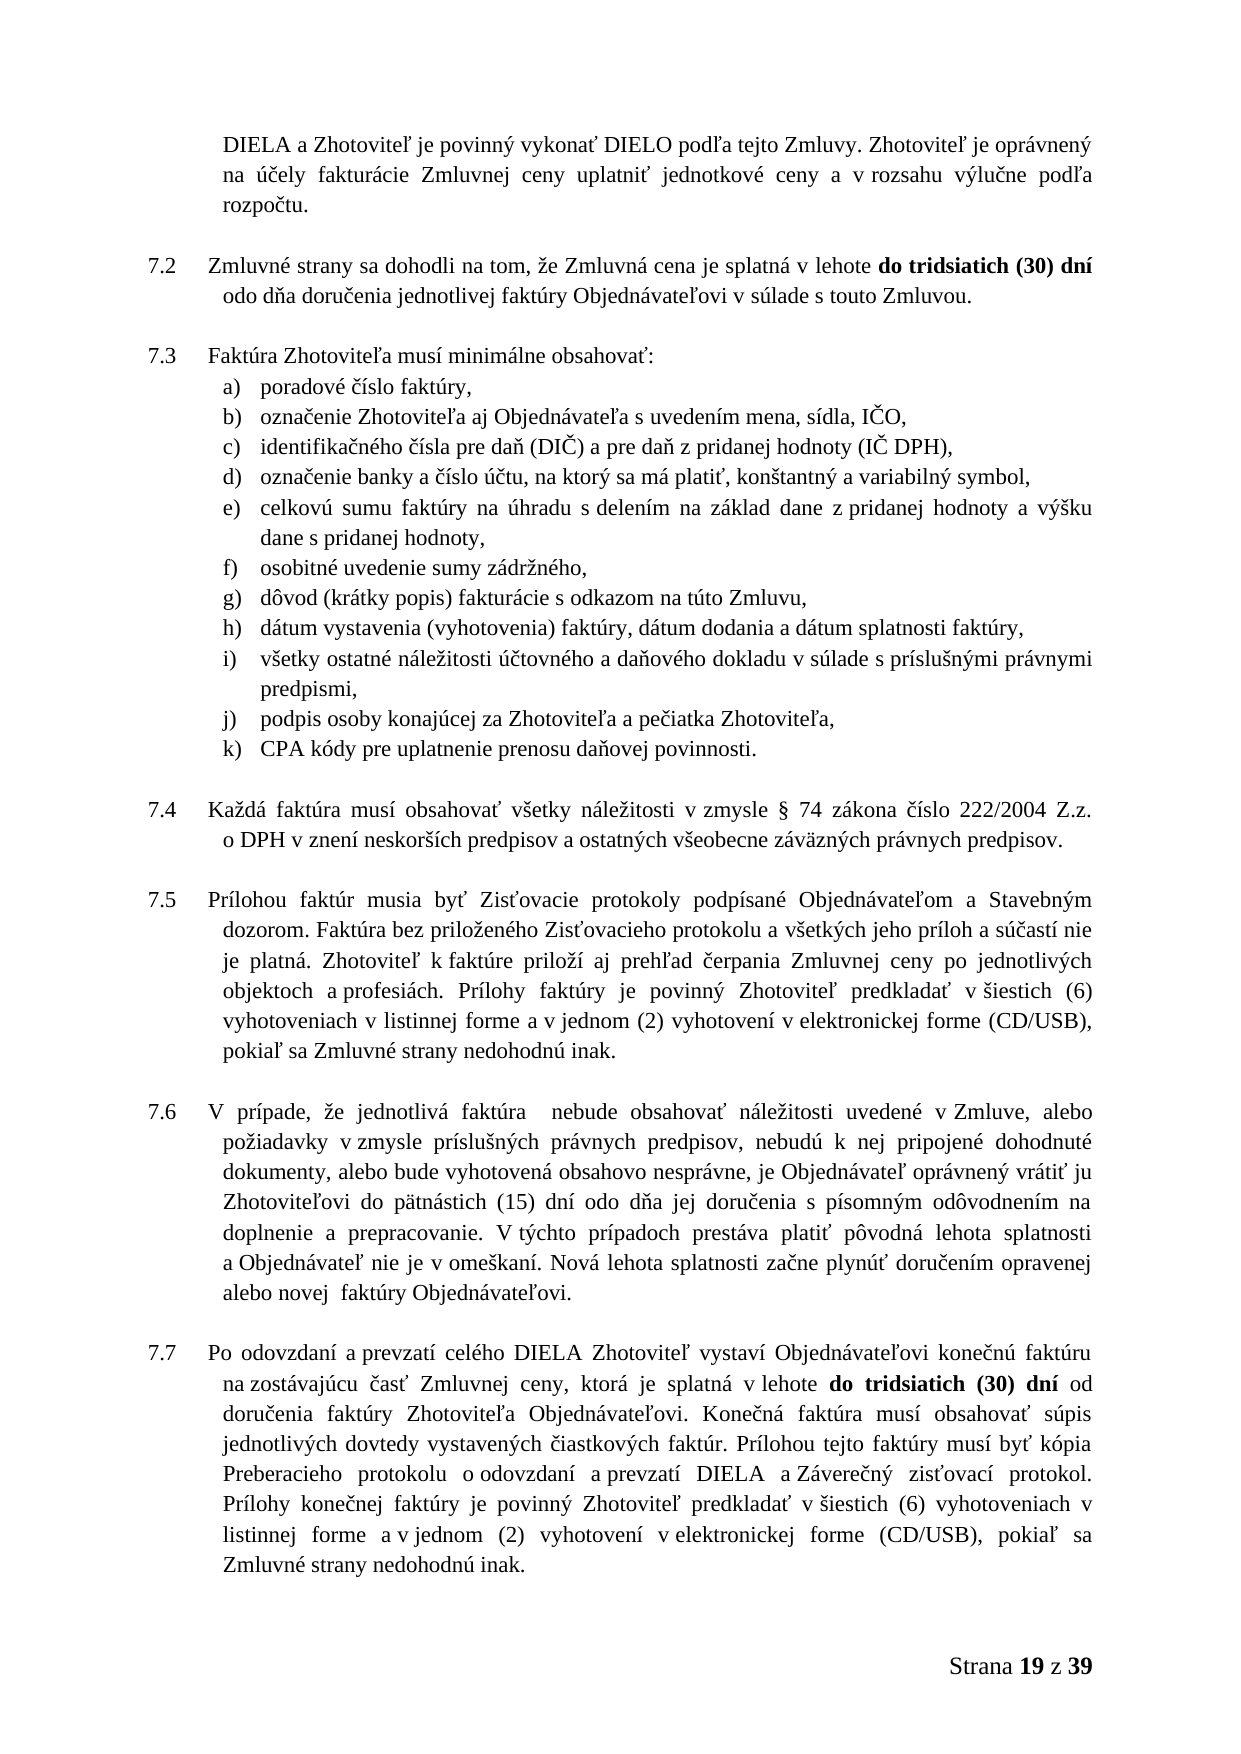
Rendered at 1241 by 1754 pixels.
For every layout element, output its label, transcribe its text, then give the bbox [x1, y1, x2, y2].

list dátum vystavenia (vyhotovenia) faktúry, dátum dodania a dátum splatnosti faktúry, [223, 614, 1093, 641]
list označenie banky a číslo účtu, na ktorý sa má platiť, konštantný a variabilný symbol, [223, 463, 1093, 490]
list identifikačného čísla pre daň (DIČ) a pre daň z pridanej hodnoty (IČ DPH), [223, 433, 1093, 459]
list označenie Zhotoviteľa aj Objednávateľa s uvedením mena, sídla, IČO, [223, 403, 1093, 429]
list Každá faktúra musí obsahovať všetky náležitosti v zmysle § 74 zákona číslo 222/2004 Z.z. o DPH v znení neskorších predpisov a ostatných všeobecne záväzných právnych predpisov. [148, 796, 1093, 852]
list osobitné uvedenie sumy zádržného, [223, 554, 1093, 580]
list Po odovzdaní a prevzatí celého DIELA Zhotoviteľ vystaví Objednávateľovi konečnú faktúru na zostávajúcu časť Zmluvnej ceny, ktorá je splatná v lehote do tridsiatich (30) dní od doručenia faktúry Zhotoviteľa Objednávateľovi. Konečná faktúra musí obsahovať súpis jednotlivých dovtedy vystavených čiastkových faktúr. Prílohou tejto faktúry musí byť kópia Preberacieho protokolu o odovzdaní a prevzatí DIELA a Záverečný zisťovací protokol. Prílohy konečnej faktúry je povinný Zhotoviteľ predkladať v šiestich (6) vyhotoveniach v listinnej forme a v jednom (2) vyhotovení v elektronickej forme (CD/USB), pokiaľ sa Zmluvné strany nedohodnú inak. [148, 1339, 1093, 1577]
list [148, 131, 1093, 218]
list poradové číslo faktúry, [223, 373, 1093, 399]
list podpis osoby konajúcej za Zhotoviteľa a pečiatka Zhotoviteľa, [223, 705, 1093, 731]
list všetky ostatné náležitosti účtovného a daňového dokladu v súlade s príslušnými právnymi predpismi, [223, 644, 1093, 701]
list V prípade, že jednotlivá faktúra nebude obsahovať náležitosti uvedené v Zmluve, alebo požiadavky v zmysle príslušných právnych predpisov, nebudú k nej pripojené dohodnuté dokumenty, alebo bude vyhotovená obsahovo nesprávne, je Objednávateľ oprávnený vrátiť ju Zhotoviteľovi do pätnástich (15) dní odo dňa jej doručenia s písomným odôvodnením na doplnenie a prepracovanie. V týchto prípadoch prestáva platiť pôvodná lehota splatnosti a Objednávateľ nie je v omeškaní. Nová lehota splatnosti začne plynúť doručením opravenej alebo novej faktúry Objednávateľovi. [148, 1098, 1093, 1305]
list Faktúra Zhotoviteľa musí minimálne obsahovať: [148, 342, 1093, 369]
list Zmluvné strany sa dohodli na tom, že Zmluvná cena je splatná v lehote do tridsiatich (30) dní odo dňa doručenia jednotlivej faktúry Objednávateľovi v súlade s touto Zmluvou. [148, 252, 1093, 308]
list Prílohou faktúr musia byť Zisťovacie protokoly podpísané Objednávateľom a Stavebným dozorom. Faktúra bez priloženého Zisťovacieho protokolu a všetkých jeho príloh a súčastí nie je platná. Zhotoviteľ k faktúre priloží aj prehľad čerpania Zmluvnej ceny po jednotlivých objektoch a profesiách. Prílohy faktúry je povinný Zhotoviteľ predkladať v šiestich (6) vyhotoveniach v listinnej forme a v jednom (2) vyhotovení v elektronickej forme (CD/USB), pokiaľ sa Zmluvné strany nedohodnú inak. [148, 886, 1093, 1064]
list celkovú sumu faktúry na úhradu s delením na základ dane z pridanej hodnoty a výšku dane s pridanej hodnoty, [223, 493, 1093, 550]
list CPA kódy pre uplatnenie prenosu daňovej povinnosti. [223, 735, 1093, 762]
list dôvod (krátky popis) fakturácie s odkazom na túto Zmluvu, [223, 584, 1093, 611]
